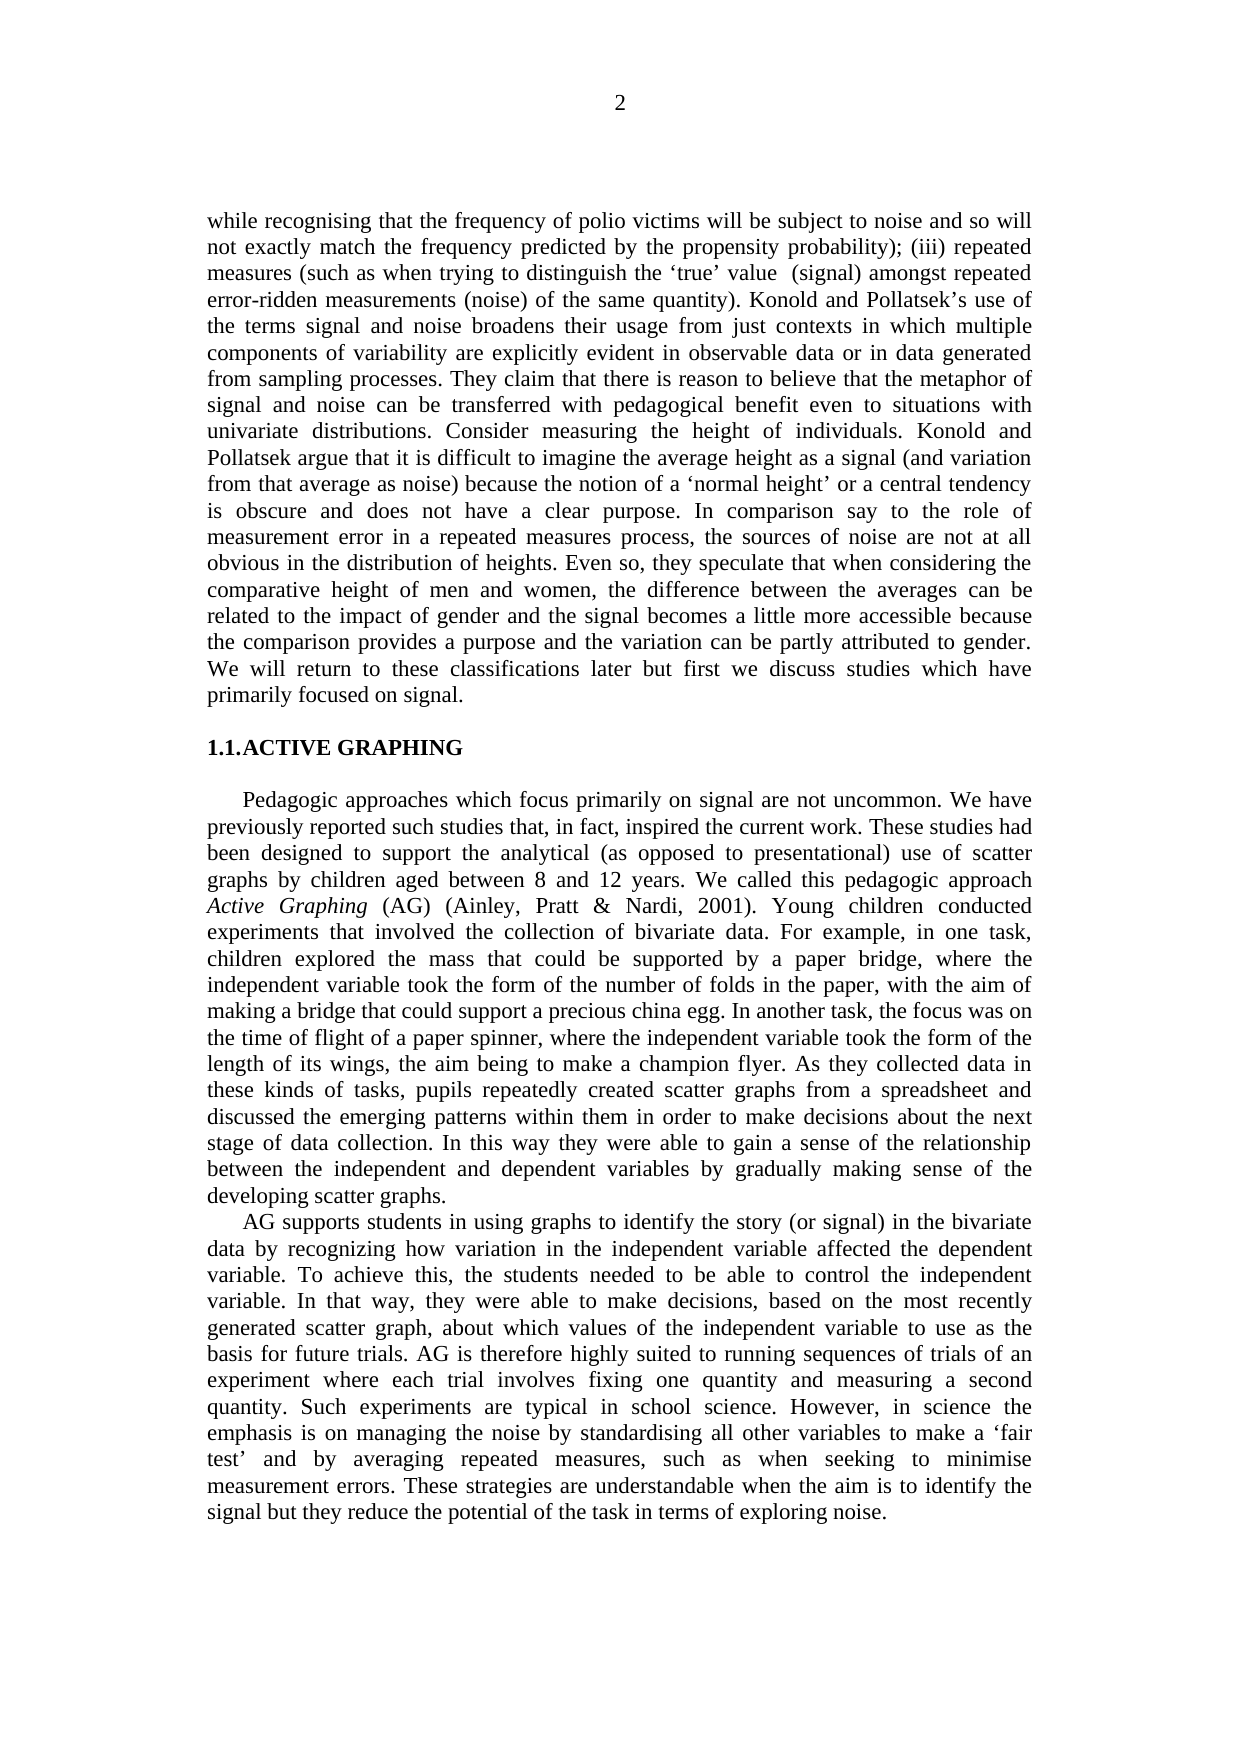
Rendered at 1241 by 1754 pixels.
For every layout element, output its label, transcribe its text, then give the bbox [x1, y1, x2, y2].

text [207, 207, 1033, 707]
text Pedagogic approaches which focus primarily on signal are not uncommon. We have previously reported such studies that, in fact, inspired the current work. These studies had been designed to support the analytical (as opposed to presentational) use of scatter graphs by children aged between 8 and 12 years. We called this pedagogic approach Active Graphing (AG) (Ainley, Pratt & Nardi, 2001). Young children conducted experiments that involved the collection of bivariate data. For example, in one task, children explored the mass that could be supported by a paper bridge, where the independent variable took the form of the number of folds in the paper, with the aim of making a bridge that could support a precious china egg. In another task, the focus was on the time of flight of a paper spinner, where the independent variable took the form of the length of its wings, the aim being to make a champion flyer. As they collected data in these kinds of tasks, pupils repeatedly created scatter graphs from a spreadsheet and discussed the emerging patterns within them in order to make decisions about the next stage of data collection. In this way they were able to gain a sense of the relationship between the independent and dependent variables by gradually making sense of the developing scatter graphs. [207, 787, 1033, 1208]
text AG supports students in using graphs to identify the story (or signal) in the bivariate data by recognizing how variation in the independent variable affected the dependent variable. To achieve this, the students needed to be able to control the independent variable. In that way, they were able to make decisions, based on the most recently generated scatter graph, about which values of the independent variable to use as the basis for future trials. AG is therefore highly suited to running sequences of trials of an experiment where each trial involves fixing one quantity and measuring a second quantity. Such experiments are typical in school science. However, in science the emphasis is on managing the noise by standardising all other variables to make a ‘fair test’ and by averaging repeated measures, such as when seeking to minimise measurement errors. These strategies are understandable when the aim is to identify the signal but they reduce the potential of the task in terms of exploring noise. [207, 1208, 1033, 1524]
subtitle Active Graphing [207, 734, 1033, 760]
